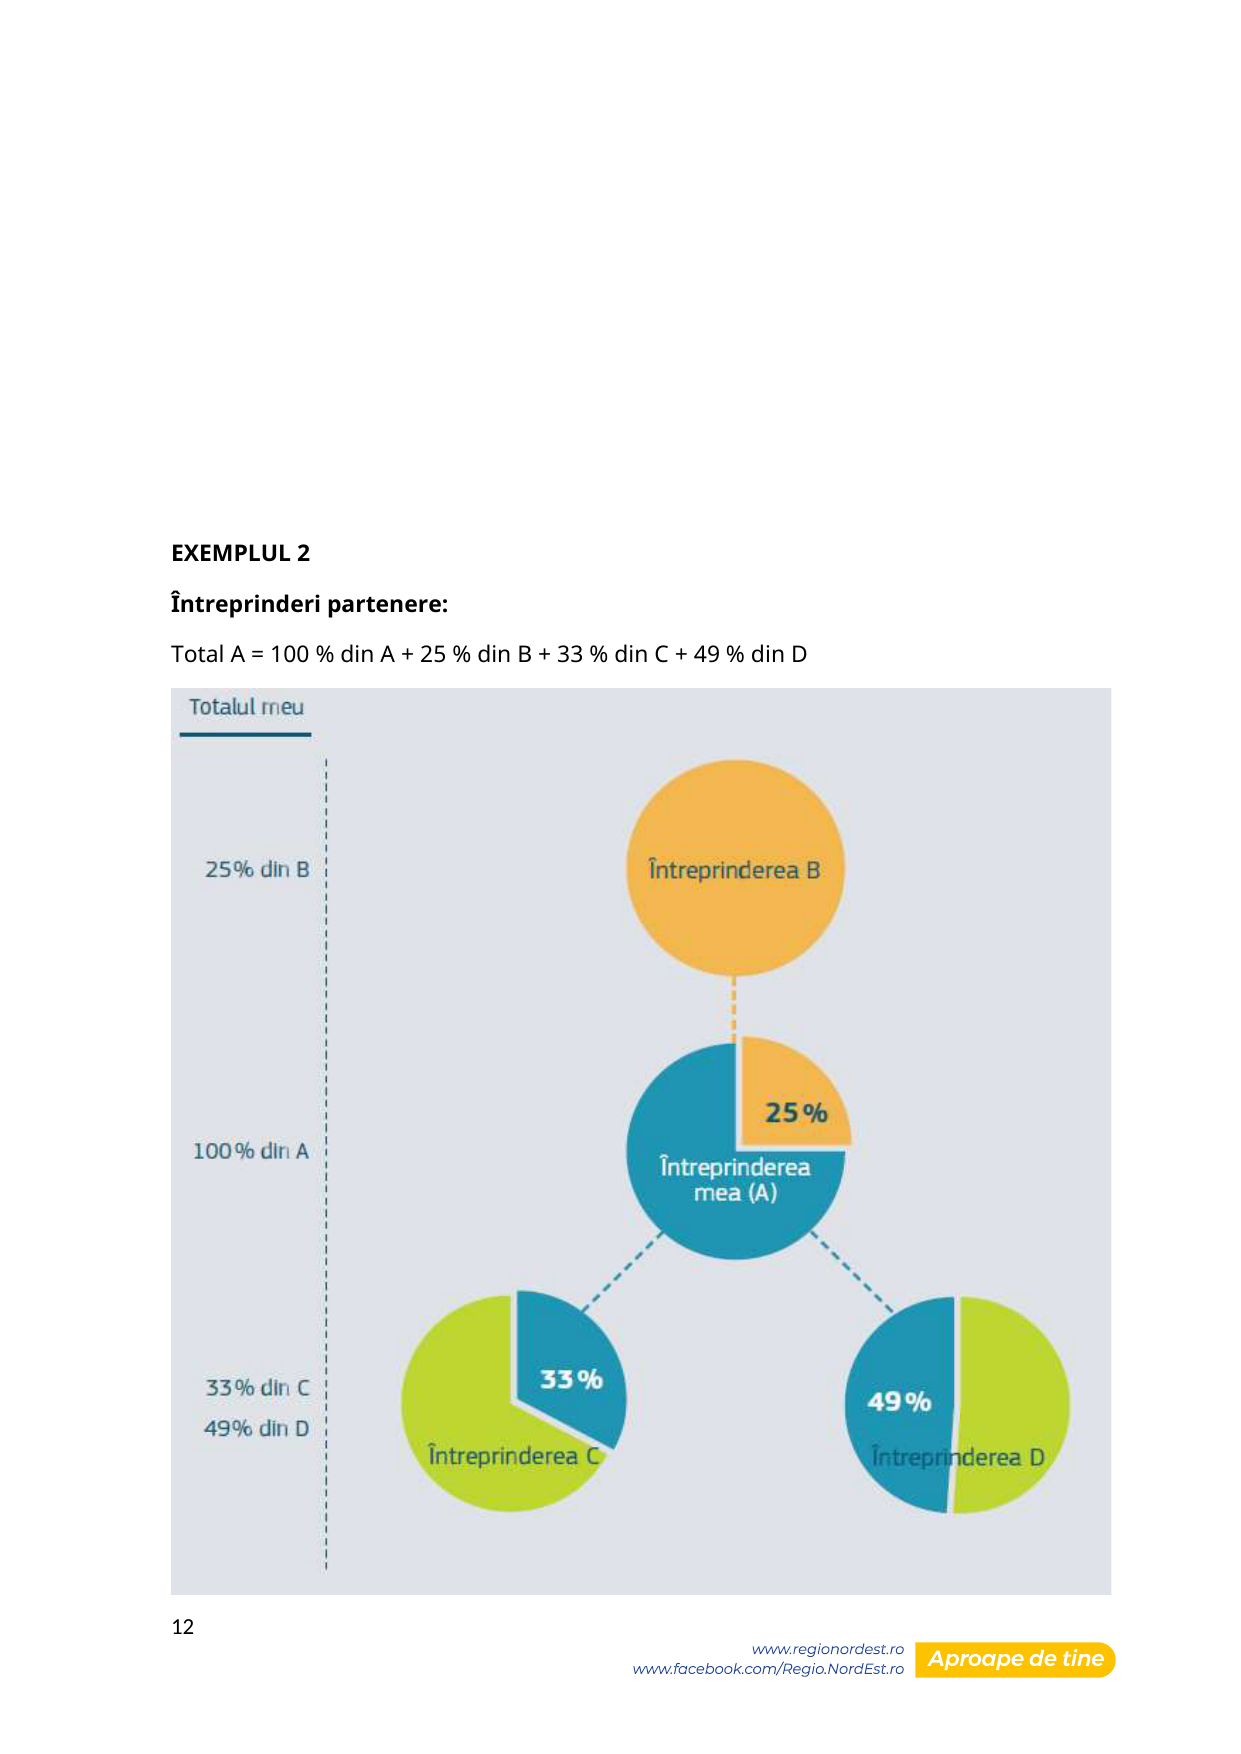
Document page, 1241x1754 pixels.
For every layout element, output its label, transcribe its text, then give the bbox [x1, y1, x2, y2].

text Întreprinderi partenere: [171, 588, 1090, 619]
text EXEMPLUL 2 [171, 537, 1090, 568]
text Total A = 100 % din A + 25 % din B + 33 % din C + 49 % din D [171, 638, 1090, 669]
